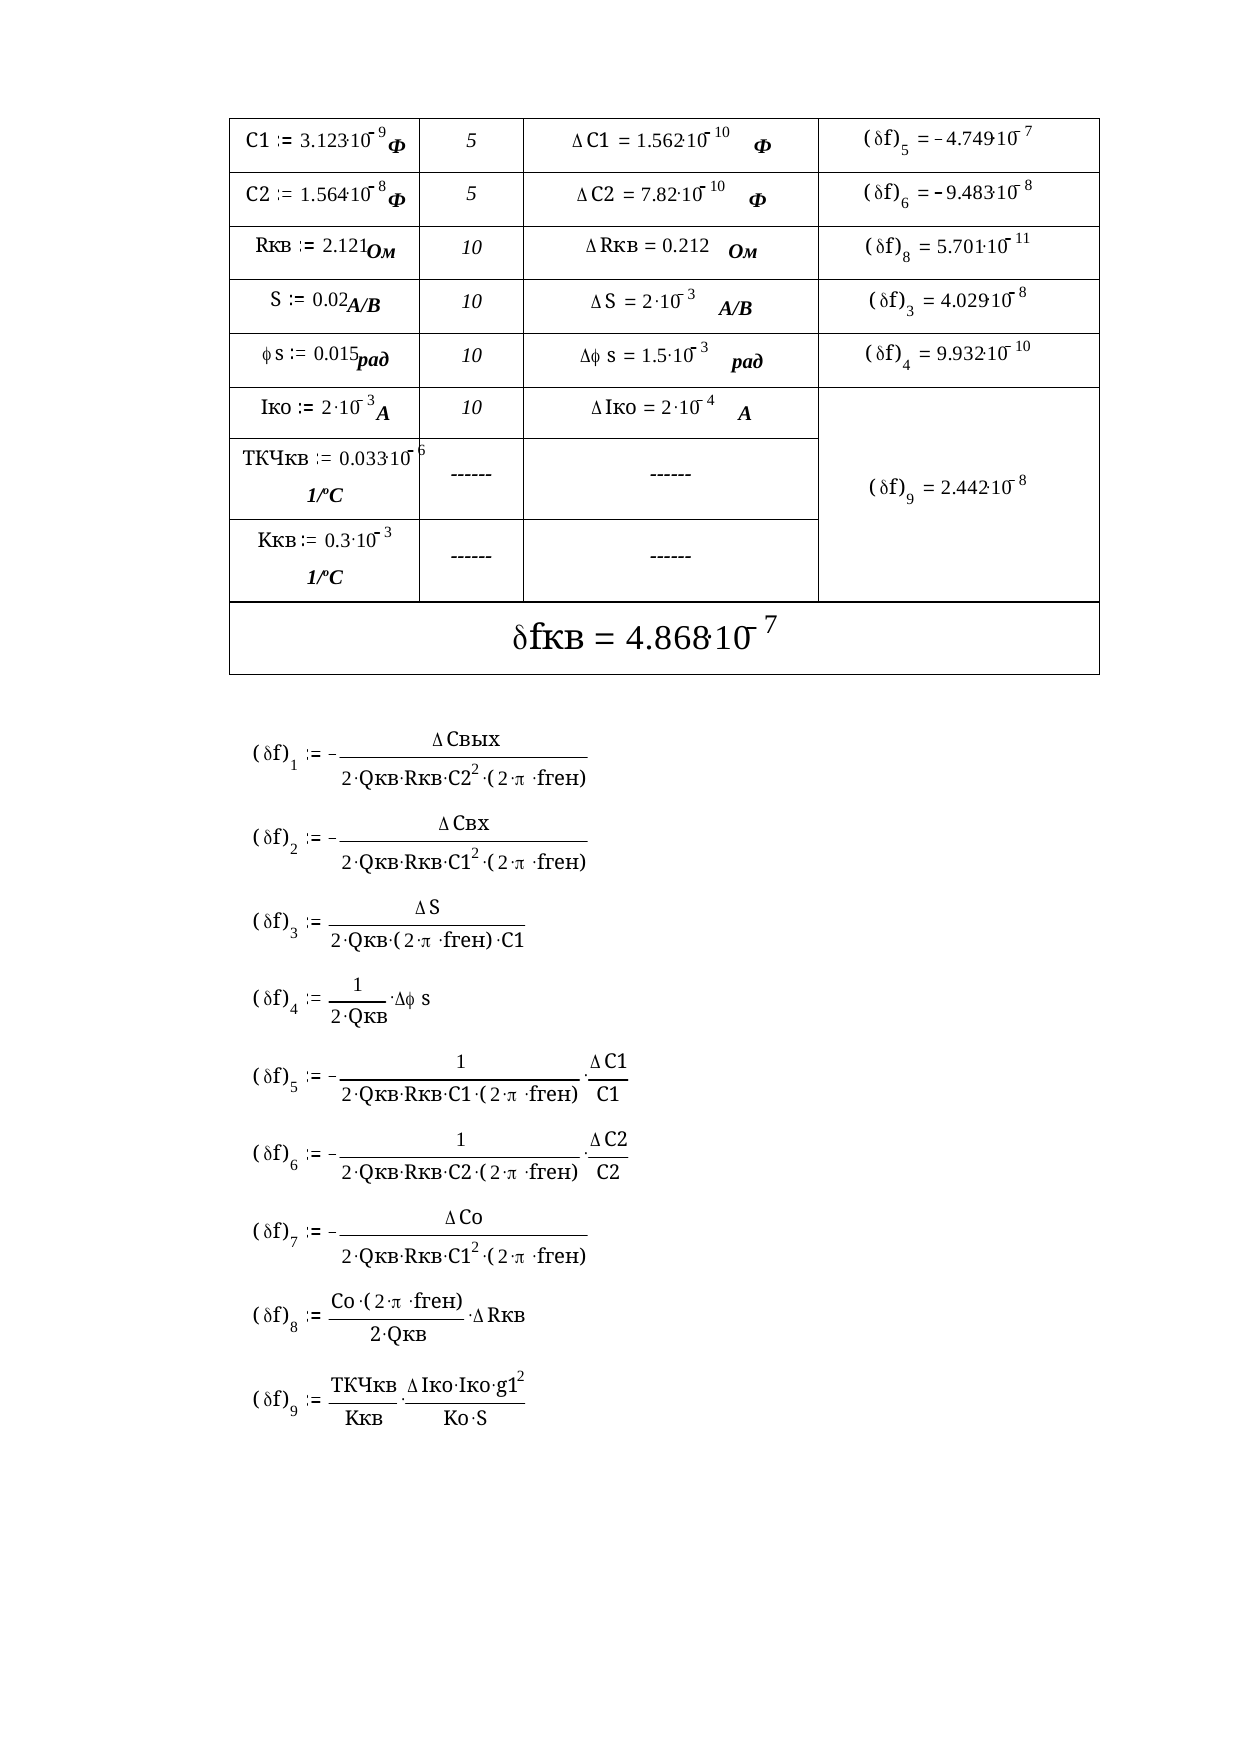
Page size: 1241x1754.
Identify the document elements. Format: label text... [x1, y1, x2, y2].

table_cell [819, 280, 1099, 333]
table_cell [819, 227, 1099, 279]
table_cell 10 [420, 280, 523, 333]
table_cell ------ [420, 520, 523, 601]
table_cell 10 [420, 227, 523, 279]
table_cell Ф [230, 173, 419, 226]
table_cell 10 [420, 334, 523, 387]
table_cell рад [524, 334, 818, 387]
table_cell Ом [524, 227, 818, 279]
table_cell рад [230, 334, 419, 387]
table_cell ------ [420, 439, 523, 519]
table_cell [819, 173, 1099, 226]
table_cell ------ [524, 520, 818, 601]
table_cell [819, 334, 1099, 387]
table_cell Ф [524, 119, 818, 172]
table_cell А/В [230, 280, 419, 333]
table_cell Ом [230, 227, 419, 279]
table_cell Ф [230, 119, 419, 172]
table_cell 5 [420, 173, 523, 226]
table_cell 5 [420, 119, 523, 172]
table_cell 10 [420, 388, 523, 437]
table_cell 1/оС [230, 439, 419, 519]
table_cell [819, 388, 1099, 601]
table_cell [230, 603, 1099, 673]
table_cell А [230, 388, 419, 437]
table_cell А/В [524, 280, 818, 333]
table_cell ------ [524, 439, 818, 519]
table_cell А [524, 388, 818, 437]
table_cell Ф [524, 173, 818, 226]
table_cell [819, 119, 1099, 172]
table_cell 1/оС [230, 520, 419, 601]
